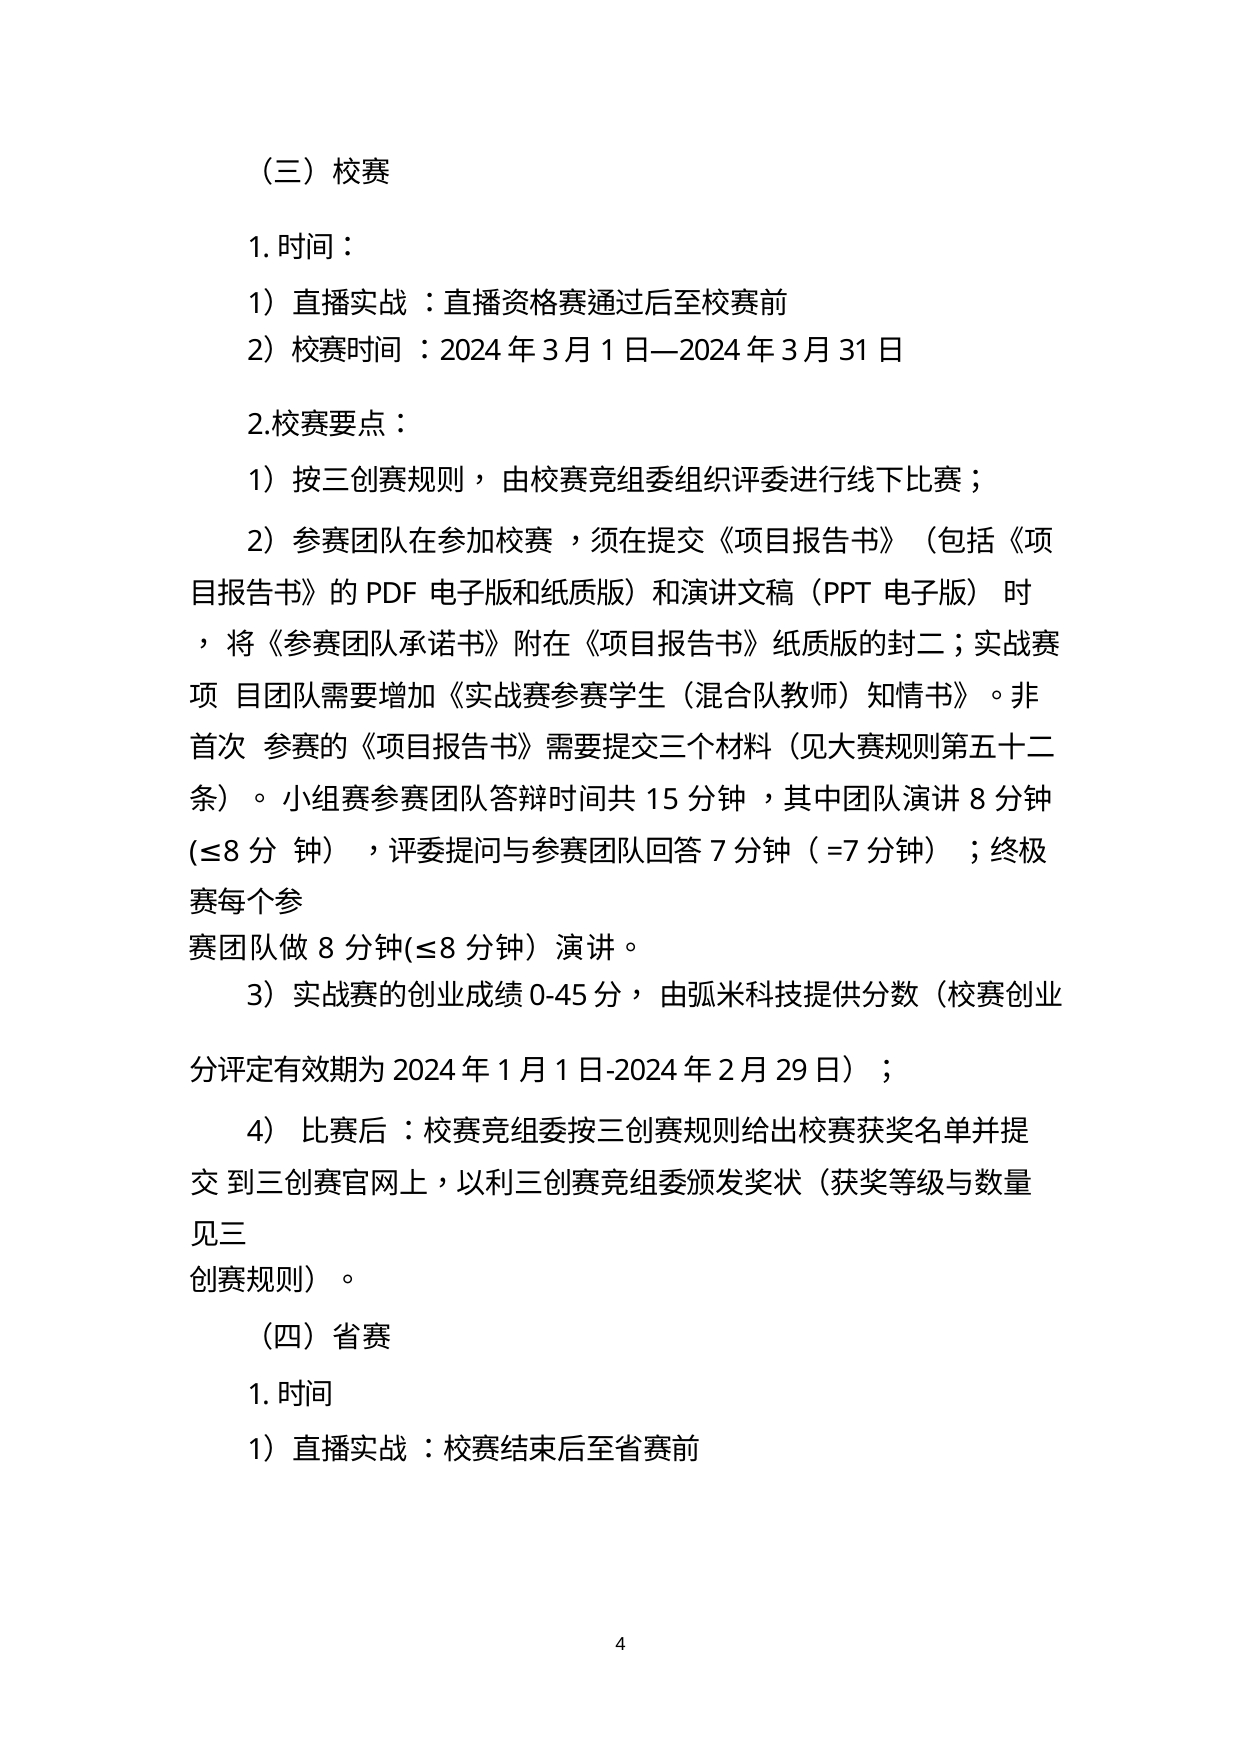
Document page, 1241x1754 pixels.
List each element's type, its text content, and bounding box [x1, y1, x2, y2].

text （三）校赛 [244, 166, 1064, 231]
text 1）直播实战 ：直播资格赛通过后至校赛前 [247, 287, 1064, 319]
text 分评定有效期为2024年1月1日-2024年2月29日）； [189, 1054, 1064, 1086]
text 创赛规则）。 [189, 1265, 1064, 1297]
text 1）直播实战 ：校赛结束后至省赛前 [247, 1433, 1064, 1466]
text 3）实战赛的创业成绩0-45分， 由弧米科技提供分数（校赛创业 [246, 989, 1064, 1054]
text （四）省赛 [244, 1321, 1064, 1354]
text 1）按三创赛规则， 由校赛竞组委组织评委进行线下比赛； [247, 464, 1064, 497]
text 2）校赛时间 ：2024年3月1日—2024年3月31日 [247, 343, 1064, 408]
text 1. 时间： [247, 231, 1064, 264]
text 赛团队做 8 分钟(≤8 分钟）演讲。 [189, 933, 1064, 965]
text 2.校赛要点： [247, 408, 1064, 441]
text 2）参赛团队在参加校赛 ，须在提交《项目报告书》（包括《项 目报告书》的 PDF 电子版和纸质版）和演讲文稿（PPT 电子版） 时 ， 将《参赛团队承诺书》附在《项目报告书》纸质版的封二；实战赛项 目团队需要增加《实战赛参赛学生（混合队教师）知情书》。非首次 参赛的《项目报告书》需要提交三个材料（见大赛规则第五十二条）。 小组赛参赛团队答辩时间共 15 分钟 ，其中团队演讲 8 分钟(≤8 分 钟） ，评委提问与参赛团队回答 7 分钟（ =7 分钟） ；终极赛每个参 [189, 521, 1064, 921]
text 1. 时间 [247, 1378, 1064, 1411]
text 4） 比赛后 ：校赛竞组委按三创赛规则给出校赛获奖名单并提交 到三创赛官网上，以利三创赛竞组委颁发奖状（获奖等级与数量见三 [190, 1110, 1053, 1253]
